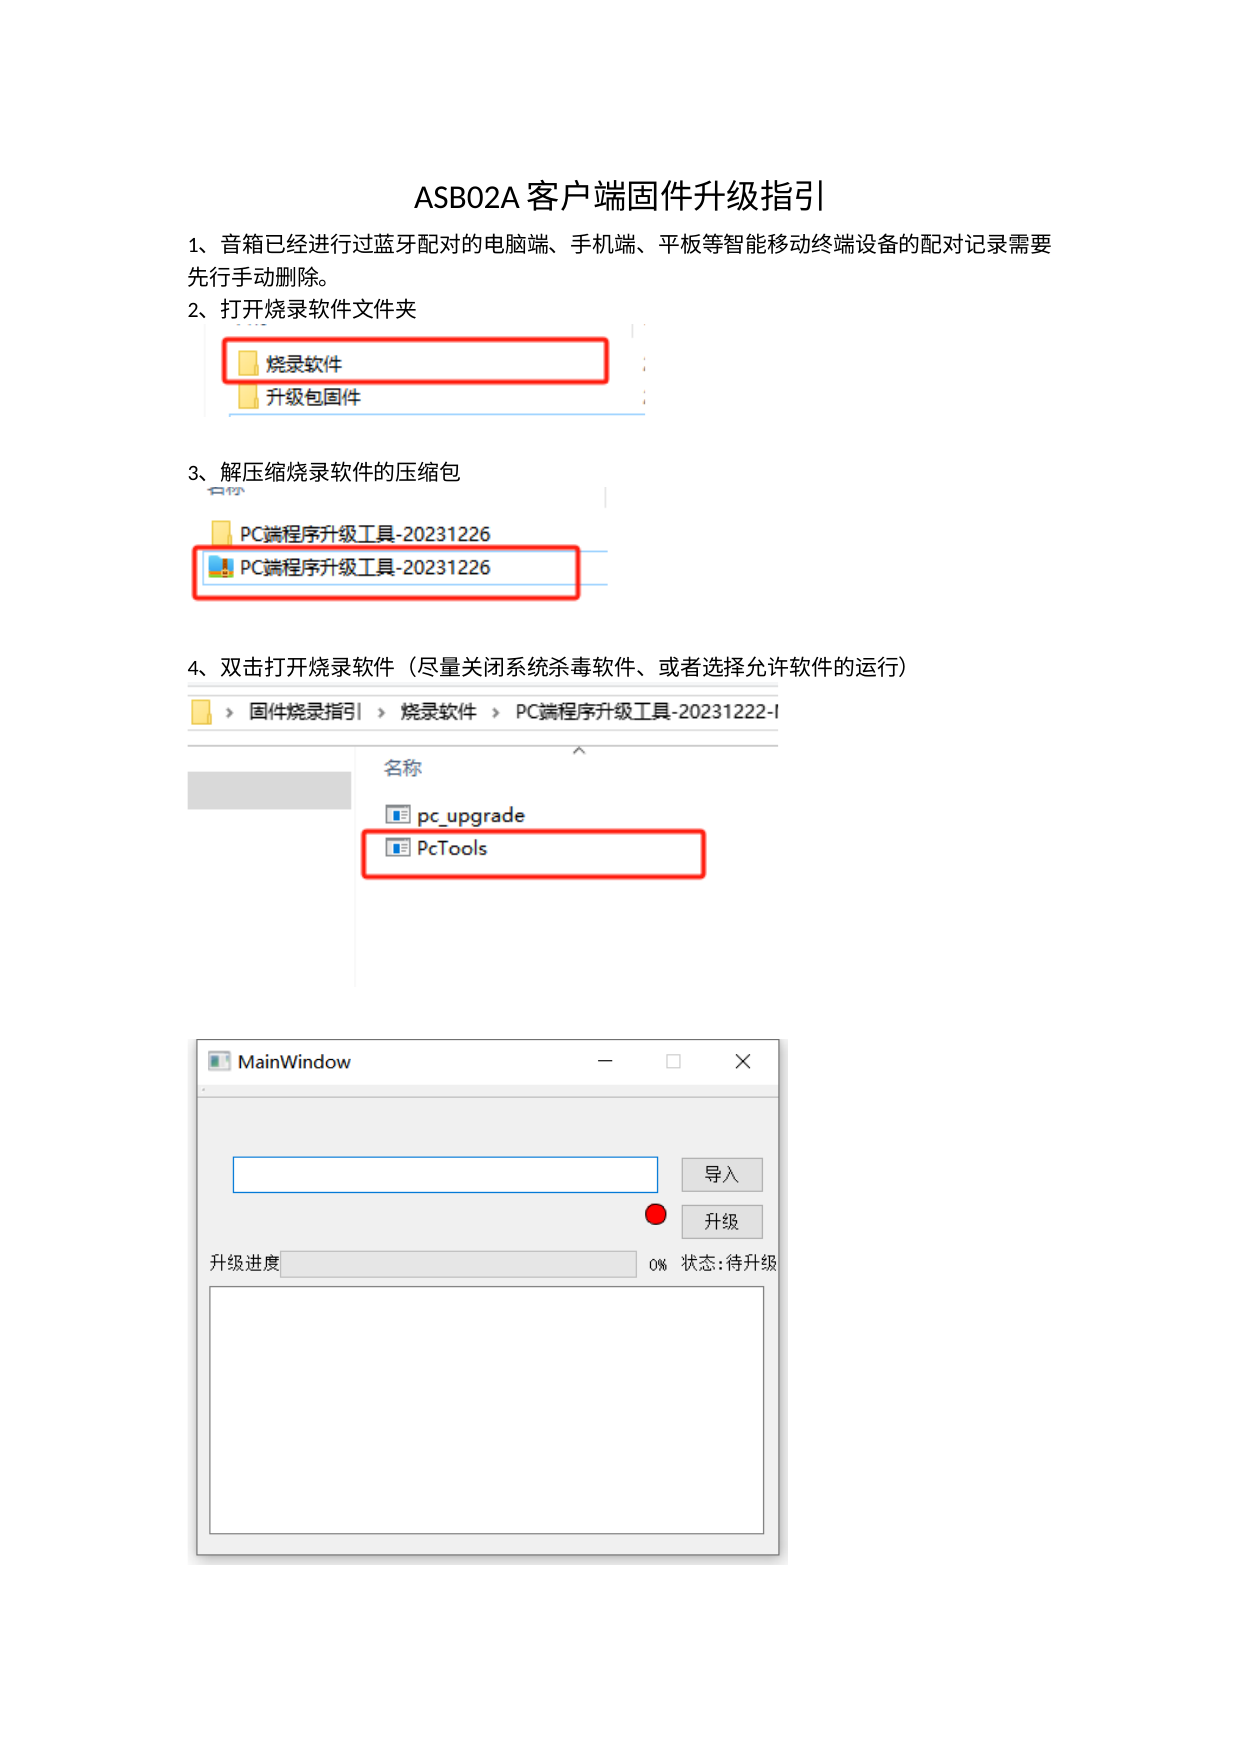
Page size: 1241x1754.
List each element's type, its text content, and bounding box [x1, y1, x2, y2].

picture [187, 324, 646, 417]
picture [187, 487, 608, 619]
list 解压缩烧录软件的压缩包 [187, 454, 1053, 487]
list 打开烧录软件文件夹 [187, 292, 1053, 324]
list 音箱已经进行过蓝牙配对的电脑端、手机端、平板等智能移动终端设备的配对记录需要先行手动删除。 [187, 227, 1053, 292]
picture [187, 682, 779, 987]
picture [187, 1039, 788, 1565]
list 双击打开烧录软件（尽量关闭系统杀毒软件、或者选择允许软件的运行） [187, 649, 1053, 682]
text ASB02A客户端固件升级指引 [187, 162, 1053, 227]
